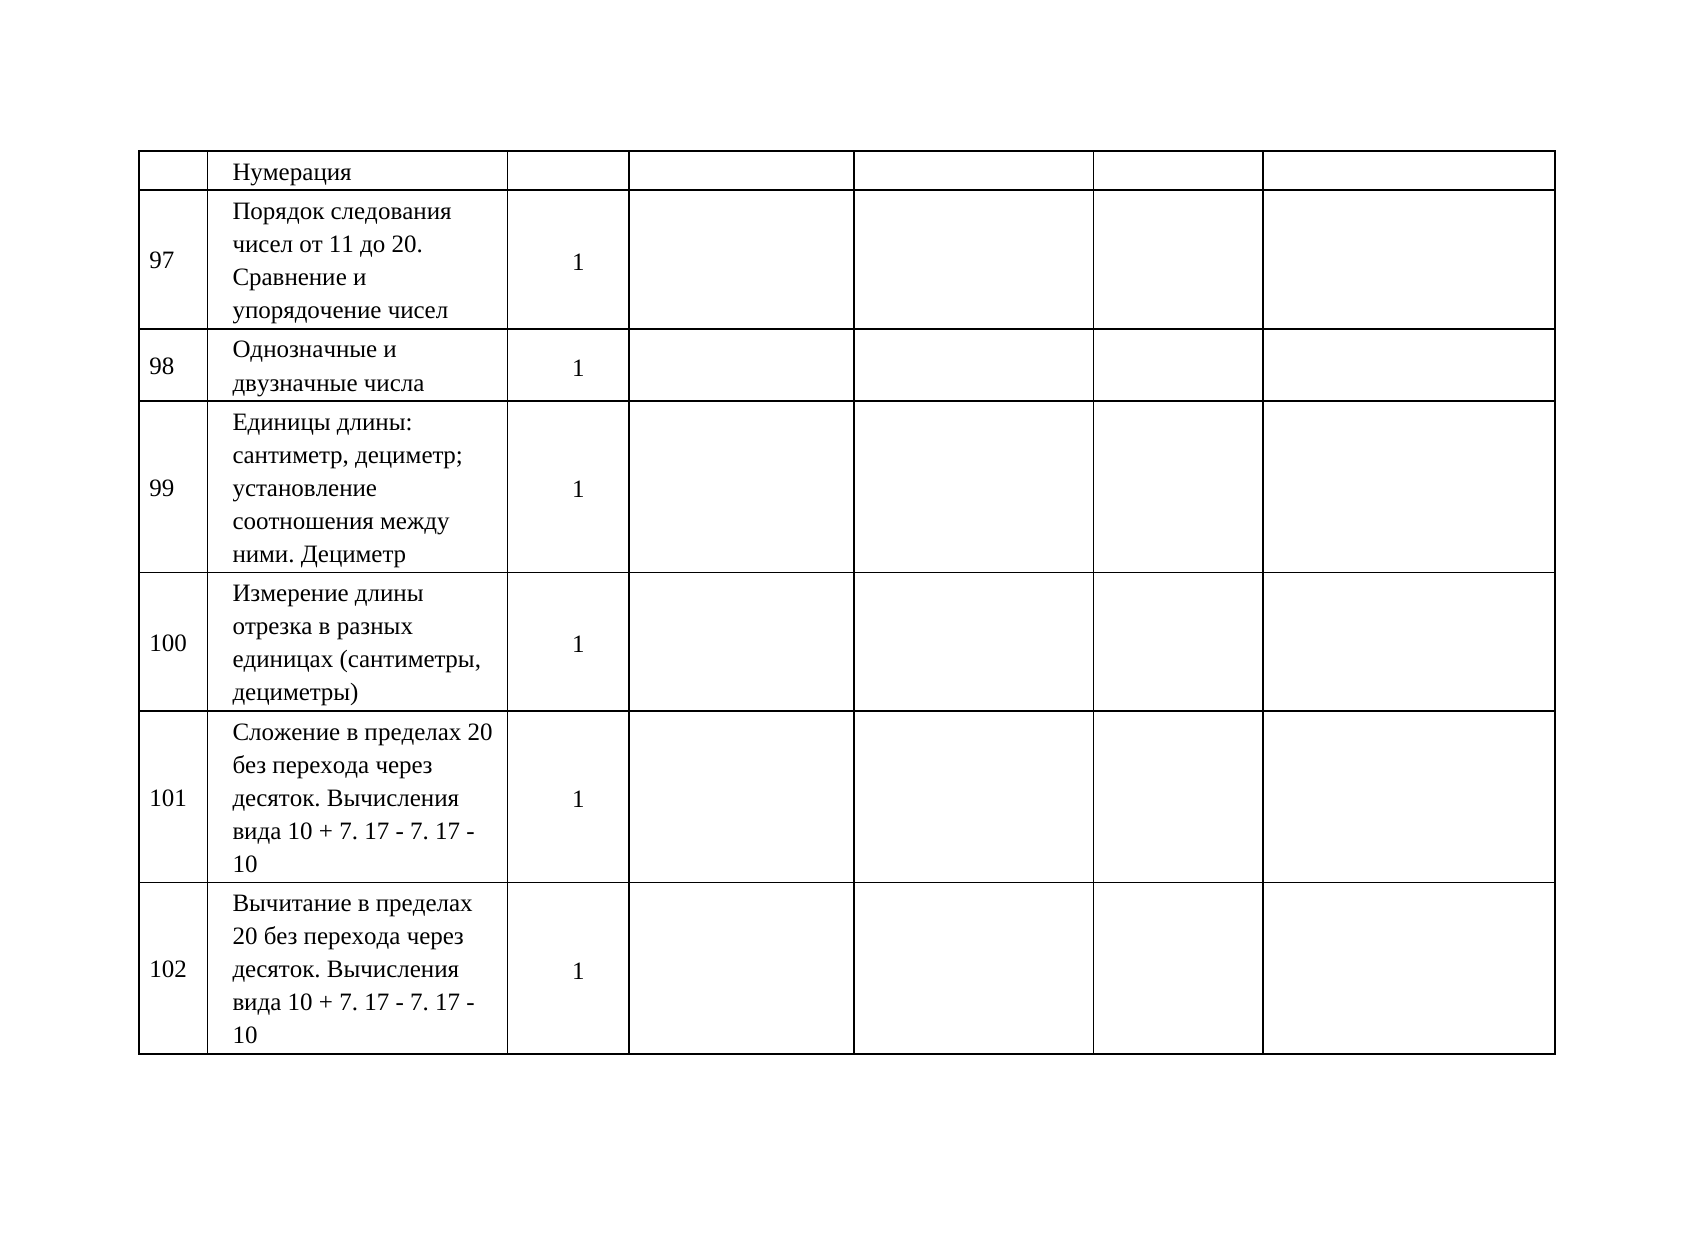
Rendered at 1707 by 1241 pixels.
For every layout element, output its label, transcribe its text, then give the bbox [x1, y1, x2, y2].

table_cell [630, 330, 853, 400]
table_cell [1094, 573, 1262, 710]
table_cell [1264, 712, 1554, 882]
table_cell 1 [508, 152, 628, 189]
table_cell [1264, 883, 1554, 1053]
table_cell [630, 402, 853, 572]
table_cell [1094, 191, 1262, 328]
table_cell [1094, 402, 1262, 572]
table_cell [208, 152, 507, 189]
table_cell 1 [508, 330, 628, 400]
table_cell 102 [140, 883, 207, 1053]
table_cell [630, 883, 853, 1053]
table_cell 1 [508, 883, 628, 1053]
table_cell Единицы длины: сантиметр, дециметр; установление соотношения между ними. Дециметр [208, 402, 507, 572]
table_cell Вычитание в пределах 20 без перехода через десяток. Вычисления вида 10 + 7. 17 - 7. 17 - 10 [208, 883, 507, 1053]
table_cell [1264, 152, 1554, 189]
table_cell [855, 883, 1093, 1053]
table_cell 100 [140, 573, 207, 710]
table_cell [630, 191, 853, 328]
table_cell 97 [140, 191, 207, 328]
table_cell [855, 402, 1093, 572]
table_cell [855, 152, 1093, 189]
table_cell Измерение длины отрезка в разных единицах (сантиметры, дециметры) [208, 573, 507, 710]
table_cell 98 [140, 330, 207, 400]
table_cell [855, 191, 1093, 328]
table_cell [855, 330, 1093, 400]
table_cell [1094, 883, 1262, 1053]
table_cell [1094, 330, 1262, 400]
table_cell [855, 712, 1093, 882]
table_cell 1 [508, 573, 628, 710]
table_cell [1094, 152, 1262, 189]
table_cell [630, 573, 853, 710]
table_cell [1264, 402, 1554, 572]
table_cell [630, 712, 853, 882]
table_cell Сложение в пределах 20 без перехода через десяток. Вычисления вида 10 + 7. 17 - 7. 17 - 10 [208, 712, 507, 882]
table_cell [630, 152, 853, 189]
table_cell [855, 573, 1093, 710]
table_cell 1 [508, 191, 628, 328]
table_cell 1 [508, 712, 628, 882]
table_cell [1264, 330, 1554, 400]
table_cell 96 [140, 152, 207, 189]
table_cell [1264, 191, 1554, 328]
table_cell 1 [508, 402, 628, 572]
table_cell [1264, 573, 1554, 710]
table_cell [1094, 712, 1262, 882]
table_cell Однозначные и двузначные числа [208, 330, 507, 400]
table_cell 99 [140, 402, 207, 572]
table_cell Порядок следования чисел от 11 до 20. Сравнение и упорядочение чисел [208, 191, 507, 328]
table_cell 101 [140, 712, 207, 882]
